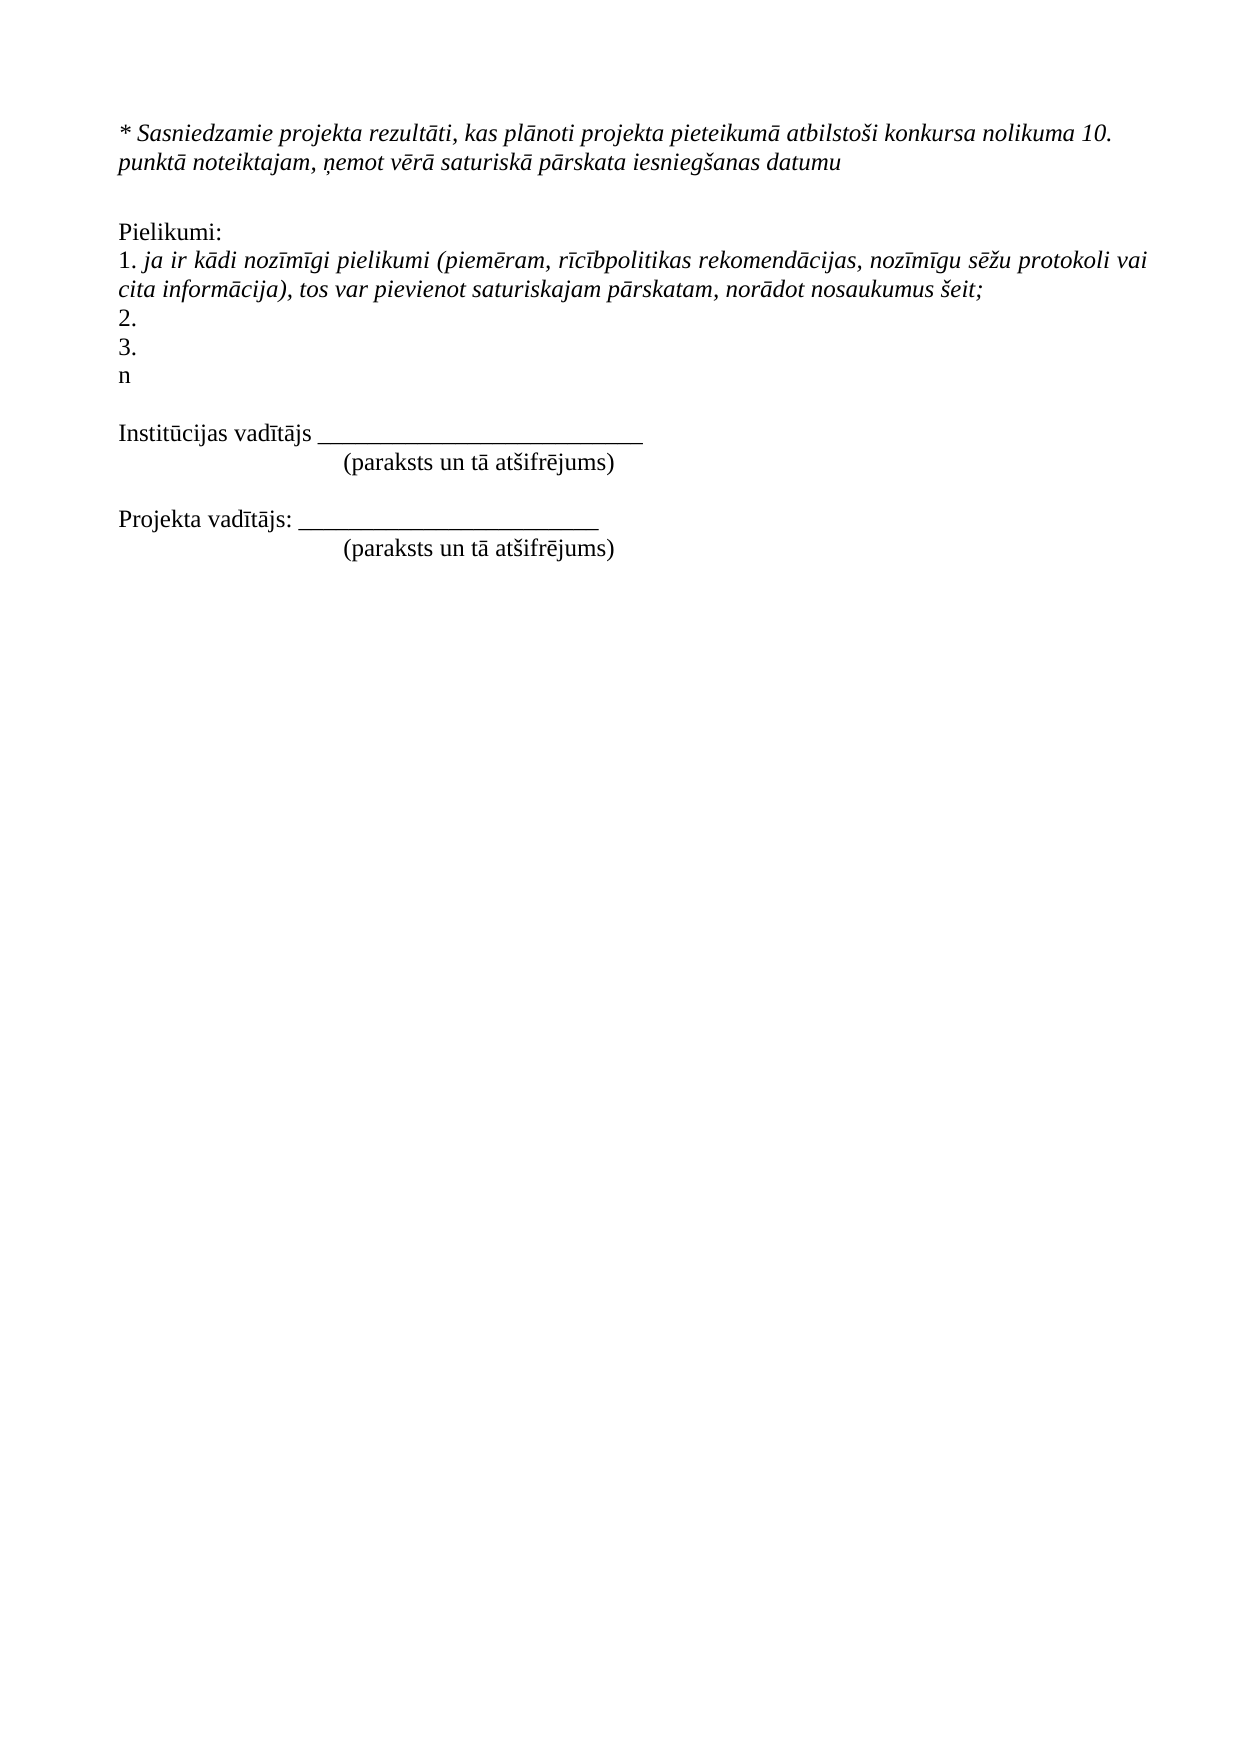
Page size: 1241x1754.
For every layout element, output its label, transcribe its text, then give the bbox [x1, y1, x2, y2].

text n [118, 361, 1152, 389]
text Institūcijas vadītājs __________________________ [118, 418, 1152, 447]
text 3. [118, 332, 1152, 361]
text (paraksts un tā atšifrējums) [118, 447, 1152, 476]
text * Sasniedzamie projekta rezultāti, kas plānoti projekta pieteikumā atbilstoši konkursa nolikuma 10. punktā noteiktajam, ņemot vērā saturiskā pārskata iesniegšanas datumu [118, 118, 1152, 176]
text Pielikumi: [118, 217, 1152, 246]
text 1. ja ir kādi nozīmīgi pielikumi (piemēram, rīcībpolitikas rekomendācijas, nozīmīgu sēžu protokoli vai cita informācija), tos var pievienot saturiskajam pārskatam, norādot nosaukumus šeit; [118, 246, 1152, 303]
text Projekta vadītājs: ________________________ [118, 504, 1152, 533]
text (paraksts un tā atšifrējums) [118, 533, 1152, 562]
text 2. [118, 303, 1152, 332]
